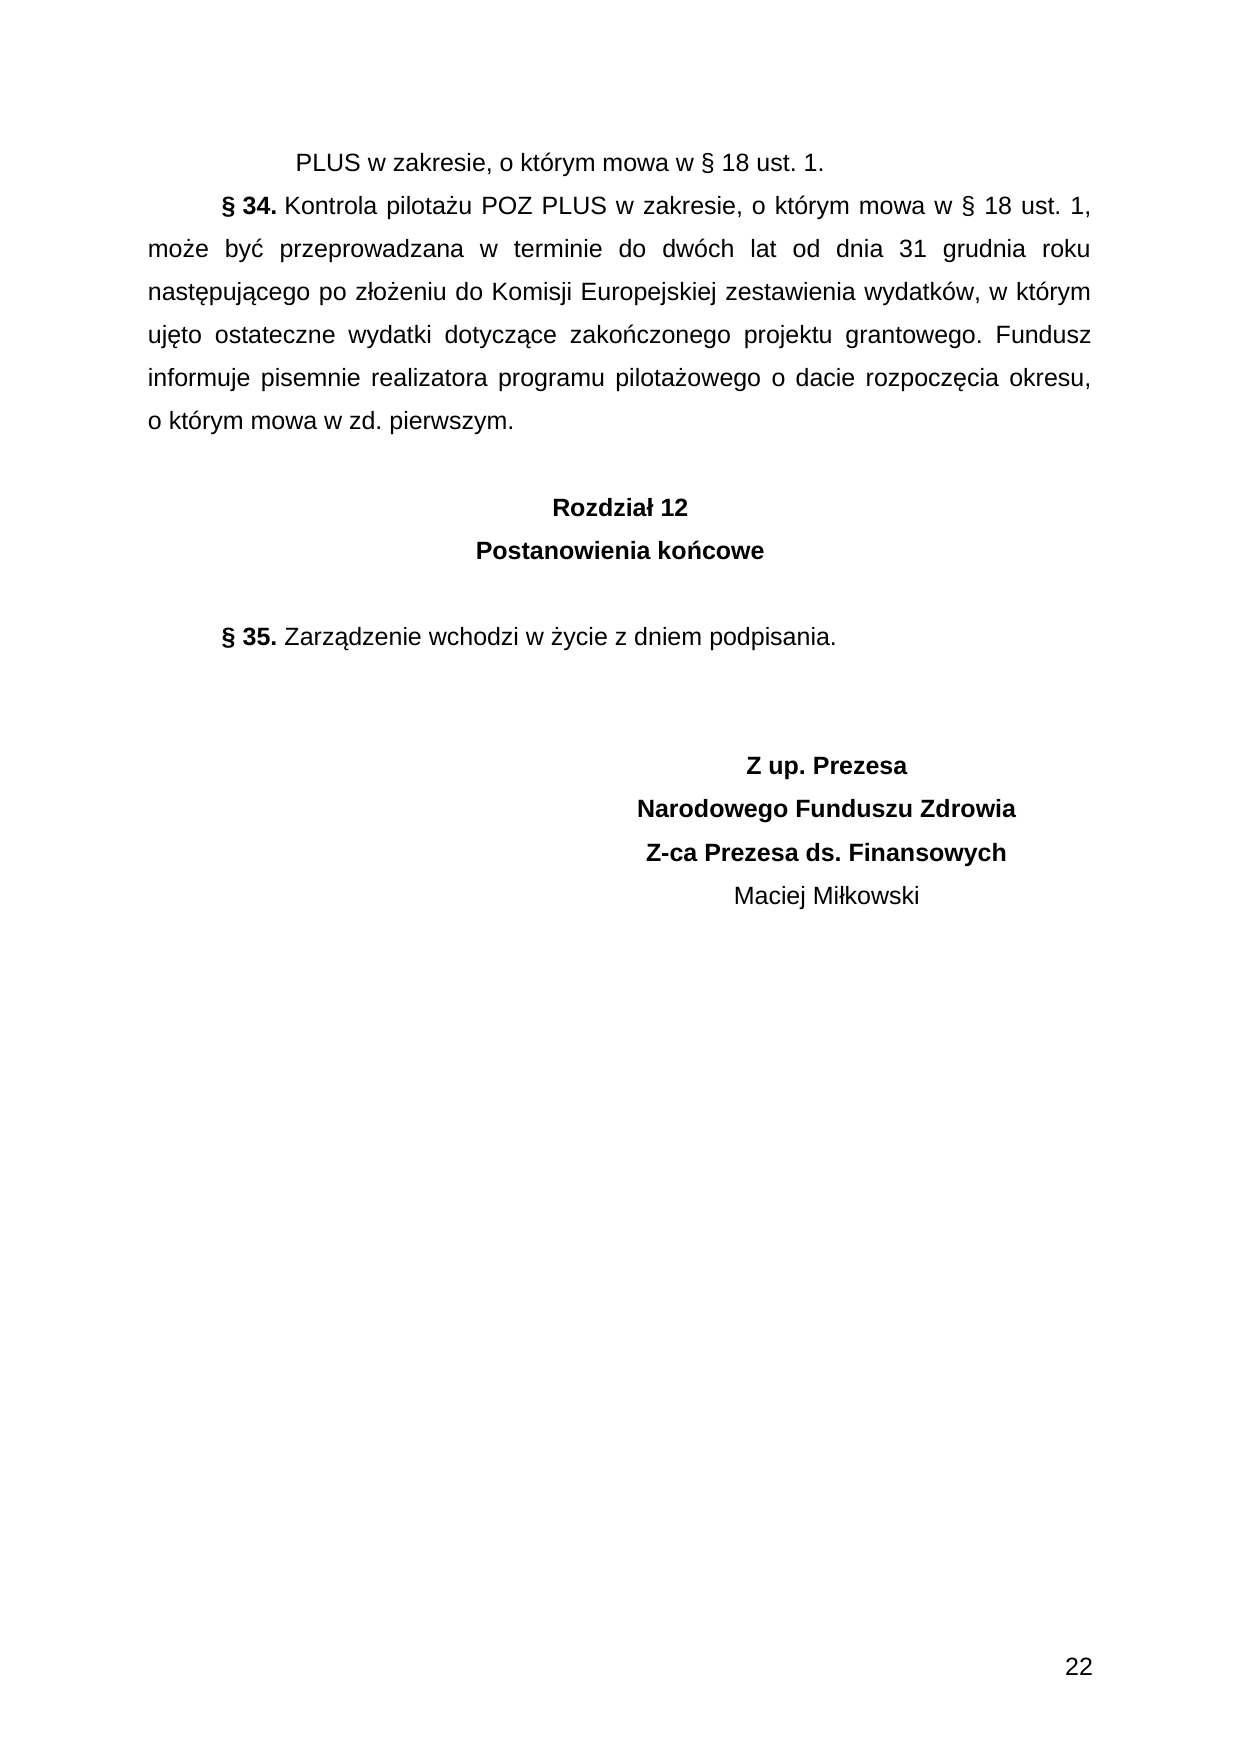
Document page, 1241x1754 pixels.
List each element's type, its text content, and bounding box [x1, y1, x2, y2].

text Rozdział 12 [148, 493, 1093, 521]
text Z up. Prezesa [560, 751, 1093, 780]
text Z-ca Prezesa ds. Finansowych [560, 838, 1093, 866]
text Postanowienia końcowe [148, 536, 1093, 564]
text § 35. Zarządzenie wchodzi w życie z dniem podpisania. [148, 622, 1093, 651]
text § 34. Kontrola pilotażu POZ PLUS w zakresie, o którym mowa w § 18 ust. 1, może być przeprowadzana w terminie do dwóch lat od dnia 31 grudnia roku następującego po złożeniu do Komisji Europejskiej zestawienia wydatków, w którym ujęto ostateczne wydatki dotyczące zakończonego projektu grantowego. Fundusz informuje pisemnie realizatora programu pilotażowego o dacie rozpoczęcia okresu, o którym mowa w zd. pierwszym. [148, 191, 1093, 435]
text Maciej Miłkowski [560, 881, 1093, 909]
text Narodowego Funduszu Zdrowia [560, 794, 1093, 823]
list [251, 148, 1093, 176]
